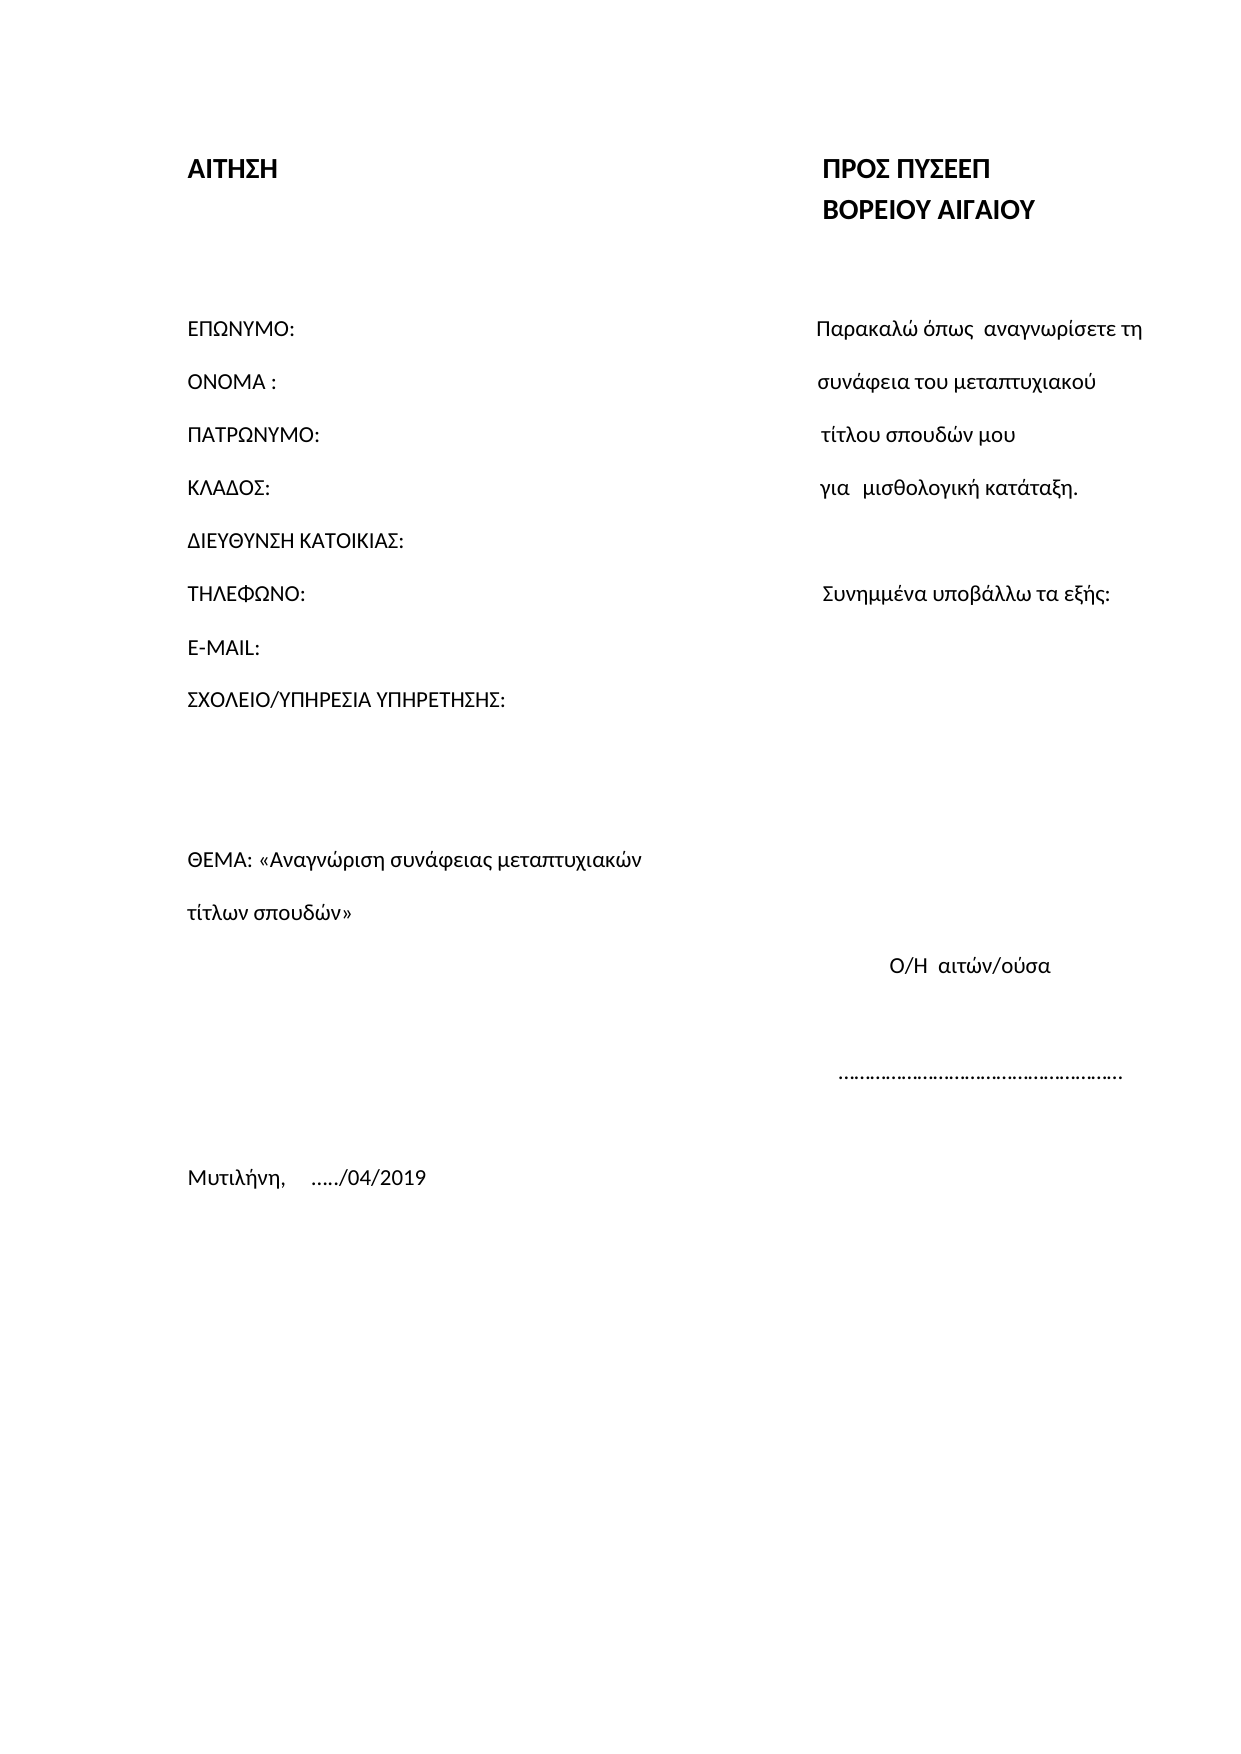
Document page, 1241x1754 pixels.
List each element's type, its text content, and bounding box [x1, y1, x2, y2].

text E-MAIL: [187, 633, 1152, 661]
text ΔΙΕΥΘΥΝΣΗ ΚΑΤΟΙΚΙΑΣ: [187, 527, 1152, 554]
text ……………………………………………… [187, 1057, 1152, 1085]
text ΚΛΑΔΟΣ: για μισθολογική κατάταξη. [187, 473, 1152, 502]
text ΠΑΤΡΩΝΥΜΟ: τίτλου σπουδών μου [187, 421, 1152, 448]
text ΕΠΩΝΥΜΟ: Παρακαλώ όπως αναγνωρίσετε τη [187, 314, 1152, 342]
text ΑΙΤΗΣΗ ΠΡΟΣ ΠΥΣΕΕΠ ΒΟΡΕΙΟΥ ΑΙΓΑΙΟΥ [187, 150, 1152, 227]
text Μυτιλήνη, …../04/2019 [187, 1163, 1152, 1191]
text ΤΗΛΕΦΩΝΟ: Συνημμένα υποβάλλω τα εξής: [187, 579, 1152, 608]
text ΟΝΟΜΑ : συνάφεια του μεταπτυχιακού [187, 367, 1152, 396]
text τίτλων σπουδών» [187, 898, 1152, 926]
text Ο/Η αιτών/ούσα [187, 951, 1152, 979]
text ΣΧΟΛΕΙΟ/ΥΠΗΡΕΣΙΑ ΥΠΗΡΕΤΗΣΗΣ: [187, 686, 1152, 714]
text ΘΕΜΑ: «Αναγνώριση συνάφειας μεταπτυχιακών [187, 845, 1152, 873]
